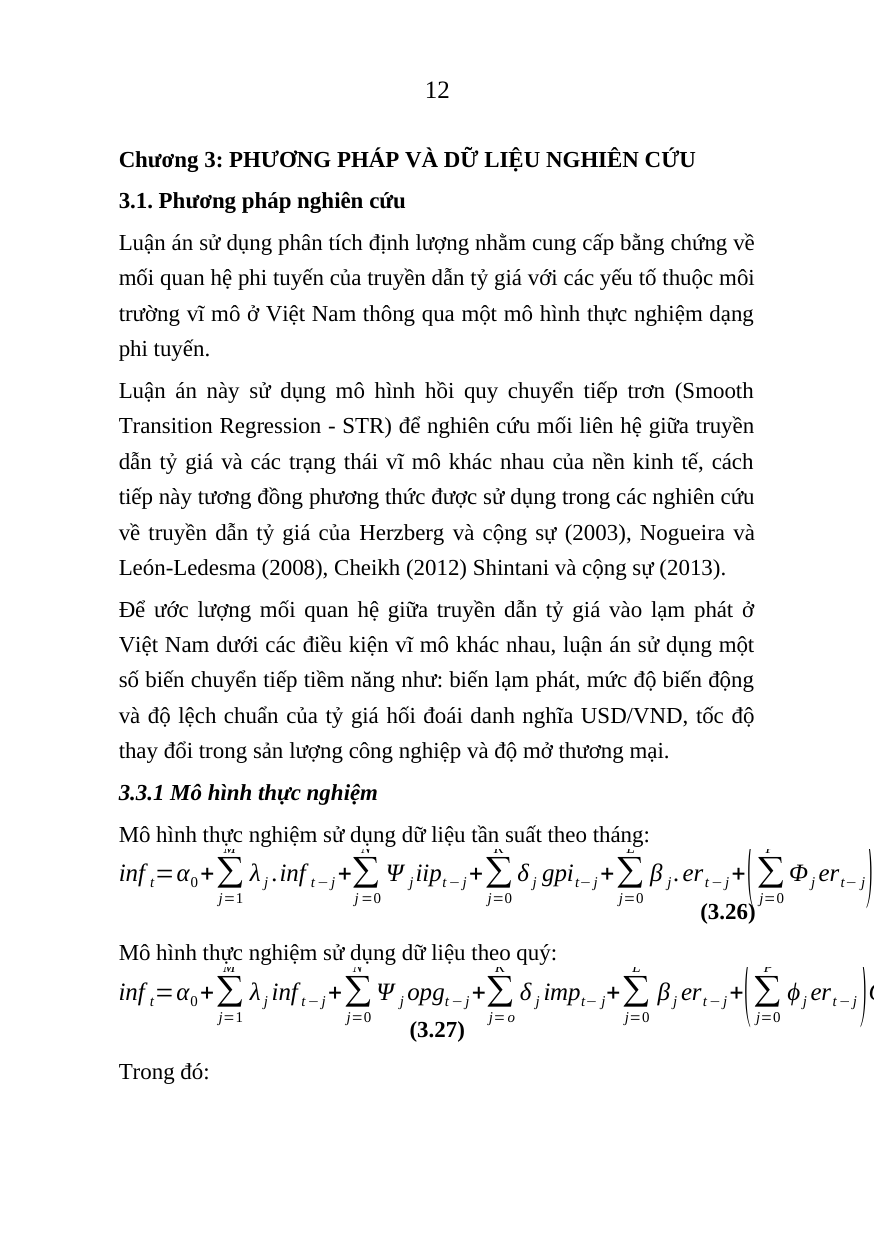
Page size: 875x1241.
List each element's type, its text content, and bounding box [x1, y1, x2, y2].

text Trong đó: [118, 1051, 756, 1087]
text Chương 3: PHƯƠNG PHÁP VÀ DỮ LIỆU NGHIÊN CỨU [118, 139, 756, 174]
text Luận án sử dụng phân tích định lượng nhằm cung cấp bằng chứng về mối quan hệ phi tuyến của truyền dẫn tỷ giá với các yếu tố thuộc môi trường vĩ mô ở Việt Nam thông qua một mô hình thực nghiệm dạng phi tuyến. [118, 222, 756, 364]
text Mô hình thực nghiệm sử dụng dữ liệu theo quý: [118, 932, 756, 968]
text Luận án này sử dụng mô hình hồi quy chuyển tiếp trơn (Smooth Transition Regression - STR) để nghiên cứu mối liên hệ giữa truyền dẫn tỷ giá và các trạng thái vĩ mô khác nhau của nền kinh tế, cách tiếp này tương đồng phương thức được sử dụng trong các nghiên cứu về truyền dẫn tỷ giá của Herzberg và cộng sự (2003), Nogueira và León-Ledesma (2008), Cheikh (2012) Shintani và cộng sự (2013). [118, 370, 756, 582]
text Để ước lượng mối quan hệ giữa truyền dẫn tỷ giá vào lạm phát ở Việt Nam dưới các điều kiện vĩ mô khác nhau, luận án sử dụng một số biến chuyển tiếp tiềm năng như: biến lạm phát, mức độ biến động và độ lệch chuẩn của tỷ giá hối đoái danh nghĩa USD/VND, tốc độ thay đổi trong sản lượng công nghiệp và độ mở thương mại. [118, 713, 756, 766]
text (3.27) [118, 974, 756, 1045]
subtitle 3.3.1 Mô hình thực nghiệm [118, 772, 756, 807]
text Mô hình thực nghiệm sử dụng dữ liệu tần suất theo tháng: [118, 814, 756, 849]
text (3.26) [118, 855, 756, 926]
text 3.1. Phương pháp nghiên cứu [118, 180, 756, 216]
text Để ước lượng mối quan hệ giữa truyền dẫn tỷ giá vào lạm phát ở Việt Nam dưới các điều kiện vĩ mô khác nhau, luận án sử dụng một số biến chuyển tiếp tiềm năng như: biến lạm phát, mức độ biến động và độ lệch chuẩn của tỷ giá hối đoái danh nghĩa USD/VND, tốc độ thay đổi trong sản lượng công nghiệp và độ mở thương mại. [118, 589, 756, 637]
text Để ước lượng mối quan hệ giữa truyền dẫn tỷ giá vào lạm phát ở Việt Nam dưới các điều kiện vĩ mô khác nhau, luận án sử dụng một số biến chuyển tiếp tiềm năng như: biến lạm phát, mức độ biến động và độ lệch chuẩn của tỷ giá hối đoái danh nghĩa USD/VND, tốc độ thay đổi trong sản lượng công nghiệp và độ mở thương mại. [118, 638, 756, 712]
